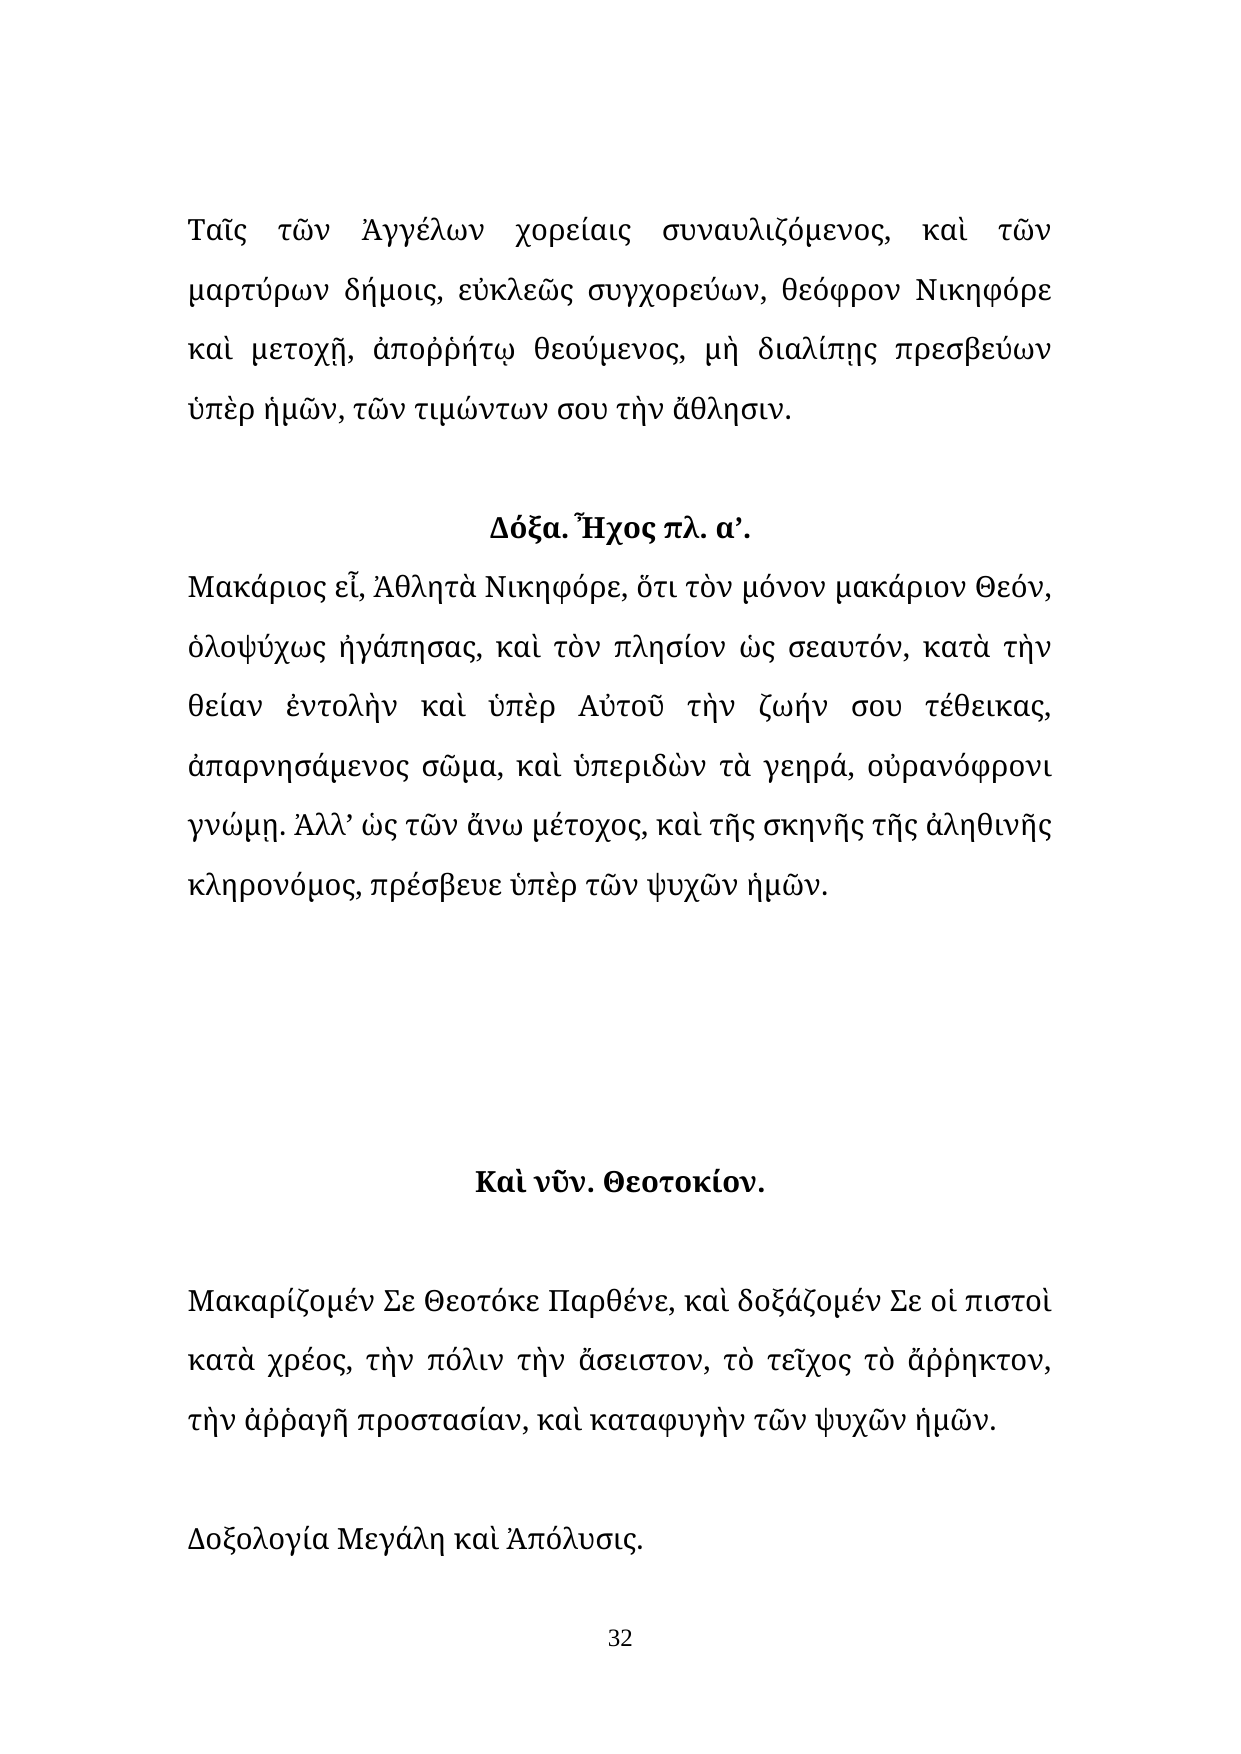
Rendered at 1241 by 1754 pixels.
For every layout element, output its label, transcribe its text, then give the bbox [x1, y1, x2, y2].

text Μακαρίζομέν Σε Θεοτόκε Παρθένε, καὶ δοξάζομέν Σε οἱ πιστοὶ κατὰ χρέος, τὴν πόλιν τὴν ἄσειστον, τὸ τεῖχος τὸ ἄῤῥηκτον, τὴν ἀῤῥαγῆ προστασίαν, καὶ καταφυγὴν τῶν ψυχῶν ἡμῶν. [187, 1280, 1053, 1439]
text Δοξολογία Μεγάλη καὶ Ἀπόλυσις. [187, 1518, 1053, 1558]
text Δόξα. Ἦχος πλ. α’. [187, 507, 1053, 547]
text Ταῖς τῶν Ἀγγέλων χορείαις συναυλιζόμενος, καὶ τῶν μαρτύρων δήμοις, εὐκλεῶς συγχορεύων, θεόφρον Νικηφόρε καὶ μετοχῇ, ἀποῤῥήτῳ θεούμενος, μὴ διαλίπῃς πρεσβεύων ὑπὲρ ἡμῶν, τῶν τιμώντων σου τὴν ἄθλησιν. [187, 209, 1053, 428]
text Καὶ νῦν. Θεοτοκίον. [187, 1161, 1053, 1201]
text Μακάριος εἶ, Ἀθλητὰ Νικηφόρε, ὅτι τὸν μόνον μακάριον Θεόν, ὁλοψύχως ἠγάπησας, καὶ τὸν πλησίον ὡς σεαυτόν, κατὰ τὴν θείαν ἐντολὴν καὶ ὑπὲρ Αὐτοῦ τὴν ζωήν σου τέθεικας, ἀπαρνησάμενος σῶμα, καὶ ὑπεριδὼν τὰ γεηρά, οὐρανόφρονι γνώμῃ. Ἀλλ’ ὡς τῶν ἄνω μέτοχος, καὶ τῆς σκηνῆς τῆς ἀληθινῆς κληρονόμος, πρέσβευε ὑπὲρ τῶν ψυχῶν ἡμῶν. [187, 566, 1053, 903]
